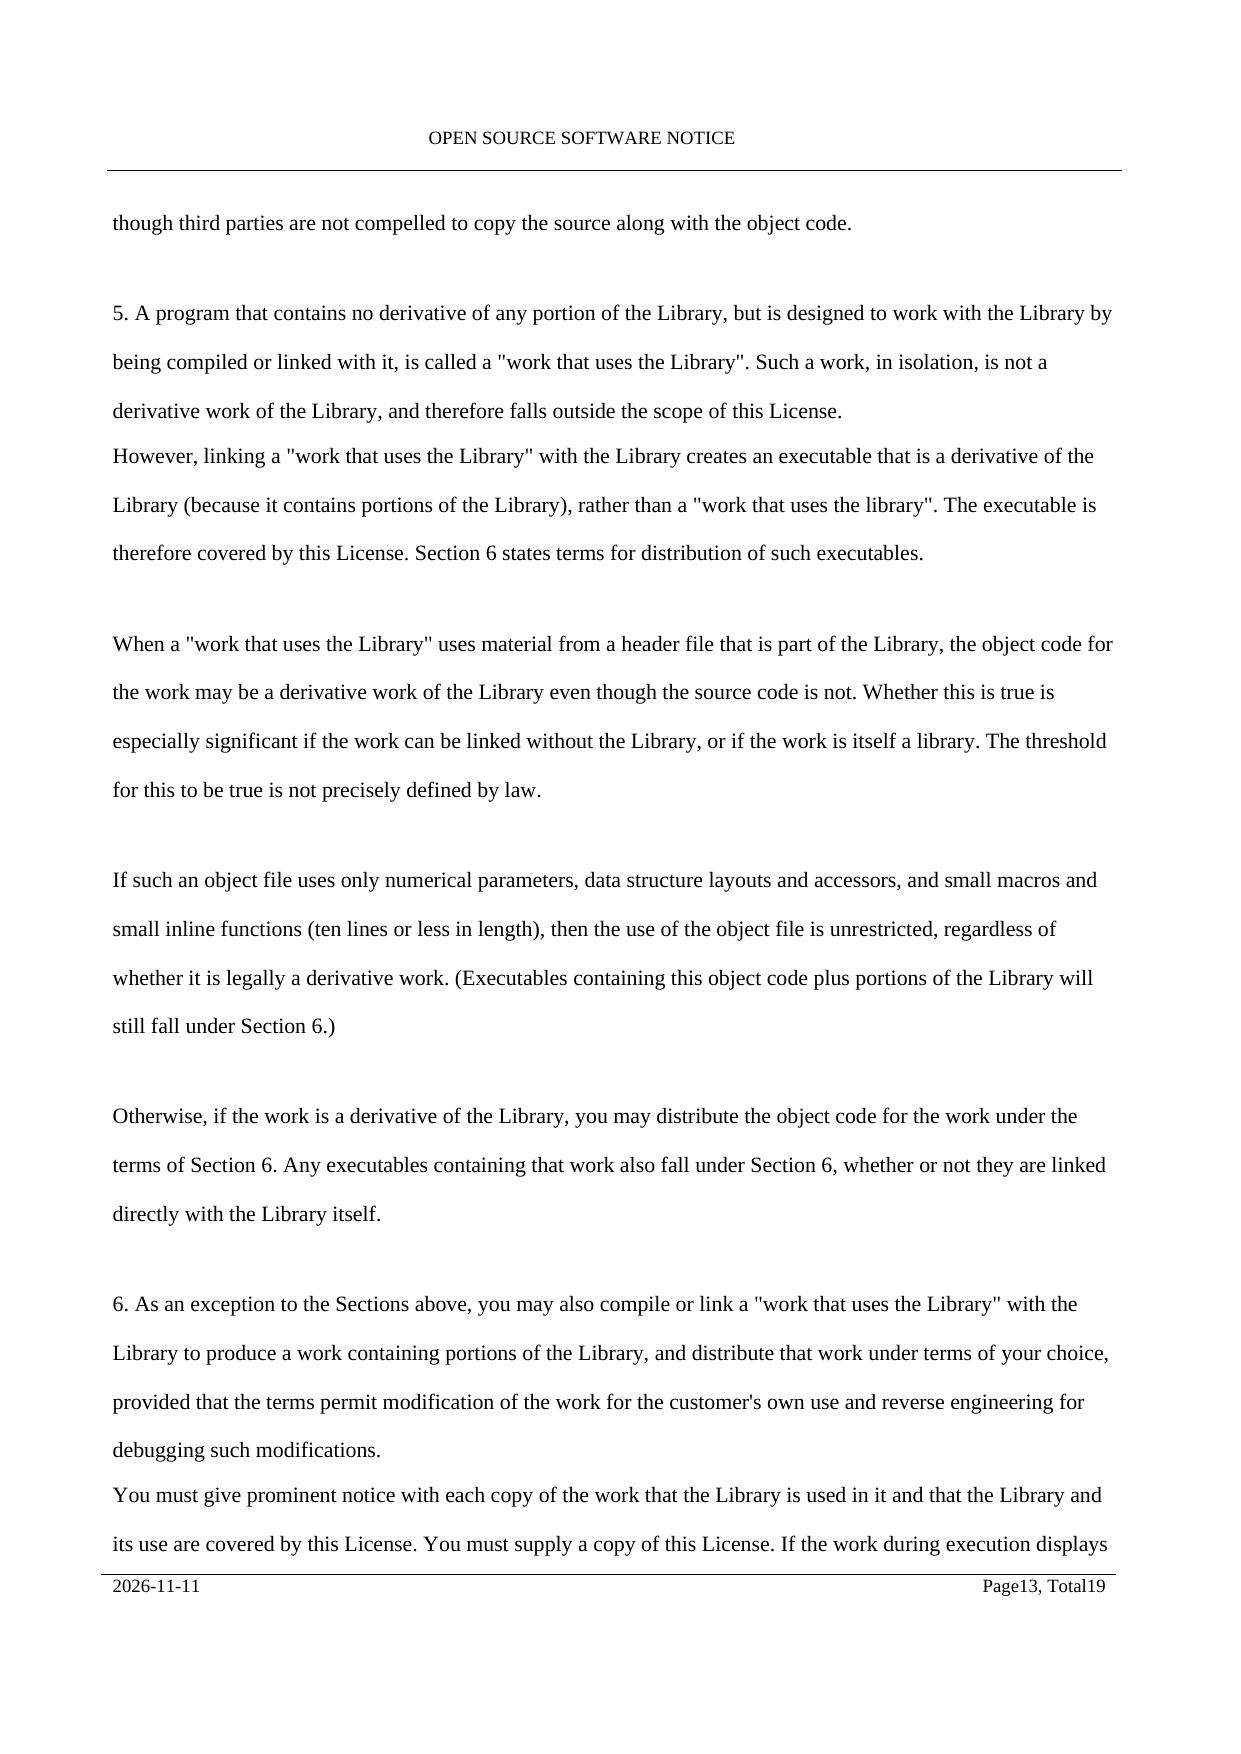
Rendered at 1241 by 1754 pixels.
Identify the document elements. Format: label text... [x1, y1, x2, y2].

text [112, 206, 1128, 239]
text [112, 1479, 1128, 1560]
text Otherwise, if the work is a derivative of the Library, you may distribute the object code for the work under the terms of Section 6. Any executables containing that work also fall under Section 6, whether or not they are linked directly with the Library itself. [112, 1100, 1128, 1230]
text If such an object file uses only numerical parameters, data structure layouts and accessors, and small macros and small inline functions (ten lines or less in length), then the use of the object file is unrestricted, regardless of whether it is legally a derivative work. (Executables containing this object code plus portions of the Library will still fall under Section 6.) [112, 863, 1128, 1042]
text However, linking a "work that uses the Library" with the Library creates an executable that is a derivative of the Library (because it contains portions of the Library), rather than a "work that uses the library". The executable is therefore covered by this License. Section 6 states terms for distribution of such executables. [112, 439, 1128, 569]
text 5. A program that contains no derivative of any portion of the Library, but is designed to work with the Library by being compiled or linked with it, is called a "work that uses the Library". Such a work, in isolation, is not a derivative work of the Library, and therefore falls outside the scope of this License. [112, 297, 1128, 427]
text When a "work that uses the Library" uses material from a header file that is part of the Library, the object code for the work may be a derivative work of the Library even though the source code is not. Whether this is true is especially significant if the work can be linked without the Library, or if the work is itself a library. The threshold for this to be true is not precisely defined by law. [112, 627, 1128, 806]
text 6. As an exception to the Sections above, you may also compile or link a "work that uses the Library" with the Library to produce a work containing portions of the Library, and distribute that work under terms of your choice, provided that the terms permit modification of the work for the customer's own use and reverse engineering for debugging such modifications. [112, 1287, 1128, 1466]
